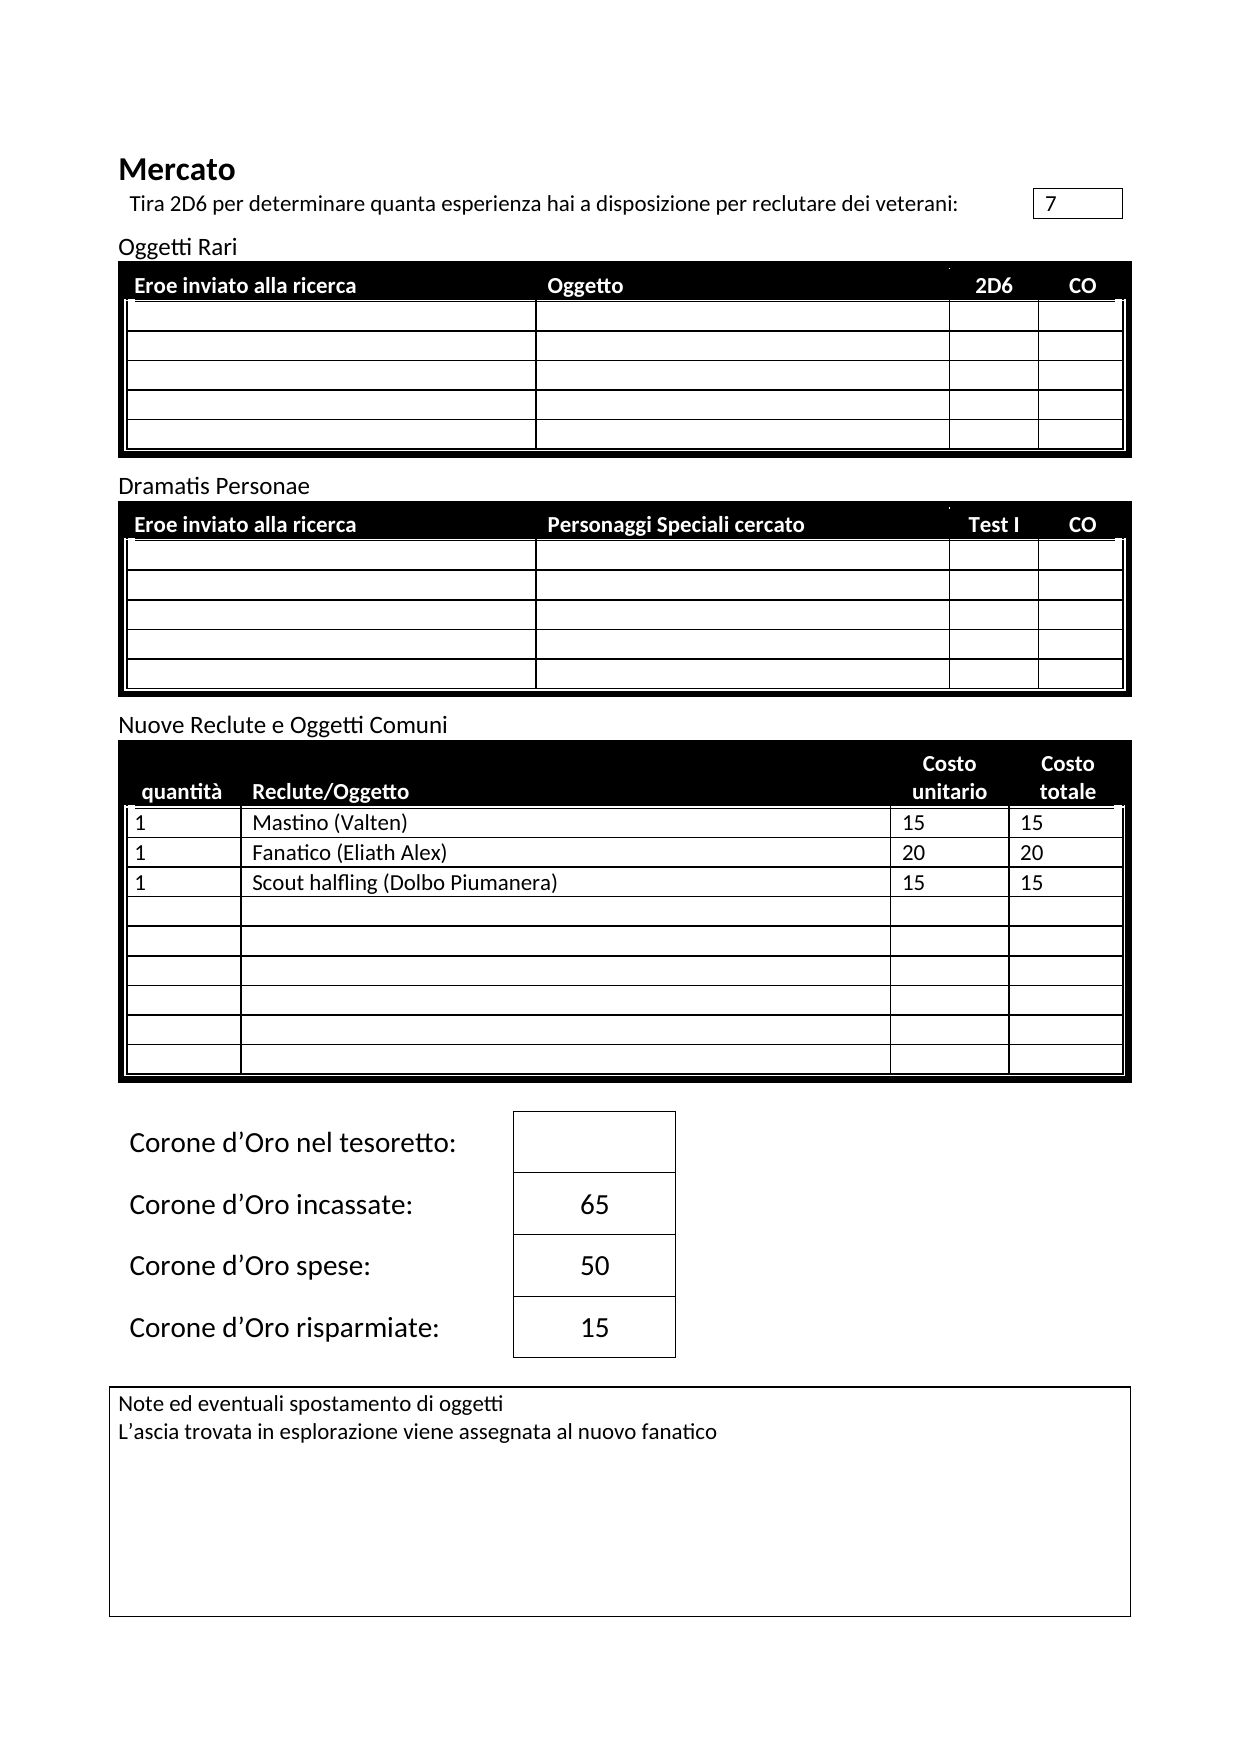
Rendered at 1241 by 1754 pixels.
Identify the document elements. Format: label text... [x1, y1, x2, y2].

table_cell [950, 302, 1038, 330]
table_cell [1039, 361, 1122, 389]
table_header Eroe inviato alla ricerca [128, 510, 535, 538]
table_cell [891, 986, 1008, 1014]
table_cell [124, 538, 535, 569]
table_cell [1039, 601, 1122, 628]
table_cell [128, 391, 535, 419]
table_header [514, 1112, 675, 1172]
table_cell [242, 1016, 890, 1044]
text Nuove Reclute e Oggetti Comuni [118, 709, 1122, 740]
table_cell [891, 897, 1008, 925]
table_cell 15 [514, 1297, 675, 1357]
table_cell [537, 361, 949, 389]
table_cell [1039, 630, 1122, 658]
table_cell [128, 571, 535, 599]
table_cell [537, 302, 949, 330]
table_header Corone d’Oro nel tesoretto: [118, 1111, 513, 1172]
table_cell [950, 601, 1038, 628]
table_cell 20 [1010, 838, 1122, 866]
table_cell [1010, 957, 1122, 984]
table_header Eroe inviato alla ricerca [128, 271, 535, 299]
table_cell [1010, 897, 1122, 925]
text Note ed eventuali spostamento di oggetti [110, 1388, 1130, 1417]
table_cell 20 [891, 838, 1008, 866]
table_cell [950, 361, 1038, 389]
table_cell [128, 660, 535, 688]
table_cell [891, 1045, 1008, 1073]
table_header Test I [950, 510, 1038, 538]
table_cell [950, 660, 1038, 688]
table_cell [128, 332, 535, 359]
table_cell [128, 420, 535, 448]
table_cell [128, 957, 240, 984]
table_cell 15 [891, 868, 1008, 896]
table_header CO [1039, 510, 1122, 538]
table_cell [537, 332, 949, 359]
table_cell [1010, 986, 1122, 1014]
table_cell [950, 391, 1038, 419]
table_cell 1 [128, 838, 240, 866]
table_cell [242, 897, 890, 925]
table_cell [537, 630, 949, 658]
table_cell [242, 927, 890, 955]
table_cell [537, 391, 949, 419]
table_cell [1039, 660, 1122, 688]
table_cell 65 [514, 1173, 675, 1234]
table_cell [1039, 332, 1122, 359]
table_header 2D6 [950, 271, 1038, 299]
table_cell [891, 927, 1008, 955]
table_cell Corone d’Oro incassate: [118, 1172, 513, 1234]
table_cell [537, 541, 949, 569]
table_header 7 [1034, 189, 1122, 217]
table_header CO [1039, 271, 1122, 299]
table_cell [537, 601, 949, 628]
table_cell 1 [128, 868, 240, 896]
table_cell 1 [124, 805, 240, 837]
table_cell [537, 571, 949, 599]
table_cell [1010, 1016, 1122, 1044]
table_cell [950, 571, 1038, 599]
table_cell 50 [514, 1235, 675, 1296]
table_cell 15 [1010, 868, 1122, 896]
table_cell [128, 927, 240, 955]
text L’ascia trovata in esplorazione viene assegnata al nuovo fanatico [118, 1417, 1122, 1446]
table_cell [950, 332, 1038, 359]
text Dramatis Personae [118, 470, 1122, 501]
table_header Costo unitario [891, 749, 1008, 805]
table_cell 15 [891, 809, 1008, 837]
table_cell [124, 299, 535, 330]
table_cell [891, 957, 1008, 984]
table_cell [128, 986, 240, 1014]
table_cell [242, 957, 890, 984]
table_cell Fanatico (Eliath Alex) [242, 838, 890, 866]
table_cell [1039, 391, 1122, 419]
table_cell [128, 1016, 240, 1044]
table_cell Corone d’Oro risparmiate: [118, 1296, 513, 1357]
table_cell [128, 1045, 240, 1073]
table_cell [1039, 299, 1126, 330]
table_cell [1039, 420, 1122, 448]
table_cell [242, 986, 890, 1014]
table_cell [537, 420, 949, 448]
table_cell Mastino (Valten) [242, 809, 890, 837]
table_cell [128, 601, 535, 628]
table_header Costo totale [1010, 749, 1122, 805]
table_cell [128, 897, 240, 925]
table_cell [537, 660, 949, 688]
table_cell [950, 630, 1038, 658]
table_cell [1010, 927, 1122, 955]
table_cell [891, 1016, 1008, 1044]
table_cell [950, 420, 1038, 448]
table_header Tira 2D6 per determinare quanta esperienza hai a disposizione per reclutare dei veterani: [118, 188, 1033, 217]
text Mercato [118, 148, 1122, 188]
table_header Oggetto [537, 271, 949, 299]
table_cell [1039, 538, 1126, 569]
table_cell [1010, 1045, 1122, 1073]
table_cell [128, 361, 535, 389]
table_header Personaggi Speciali cercato [537, 510, 949, 538]
table_header Reclute/Oggetto [242, 749, 890, 805]
table_cell [950, 541, 1038, 569]
table_cell Scout halfling (Dolbo Piumanera) [242, 868, 890, 896]
table_cell [242, 1045, 890, 1073]
table_cell [128, 630, 535, 658]
table_cell Corone d’Oro spese: [118, 1234, 513, 1296]
table_cell [1039, 571, 1122, 599]
text Oggetti Rari [118, 231, 1122, 261]
table_cell 15 [1010, 805, 1125, 837]
table_header quantità [128, 749, 240, 805]
